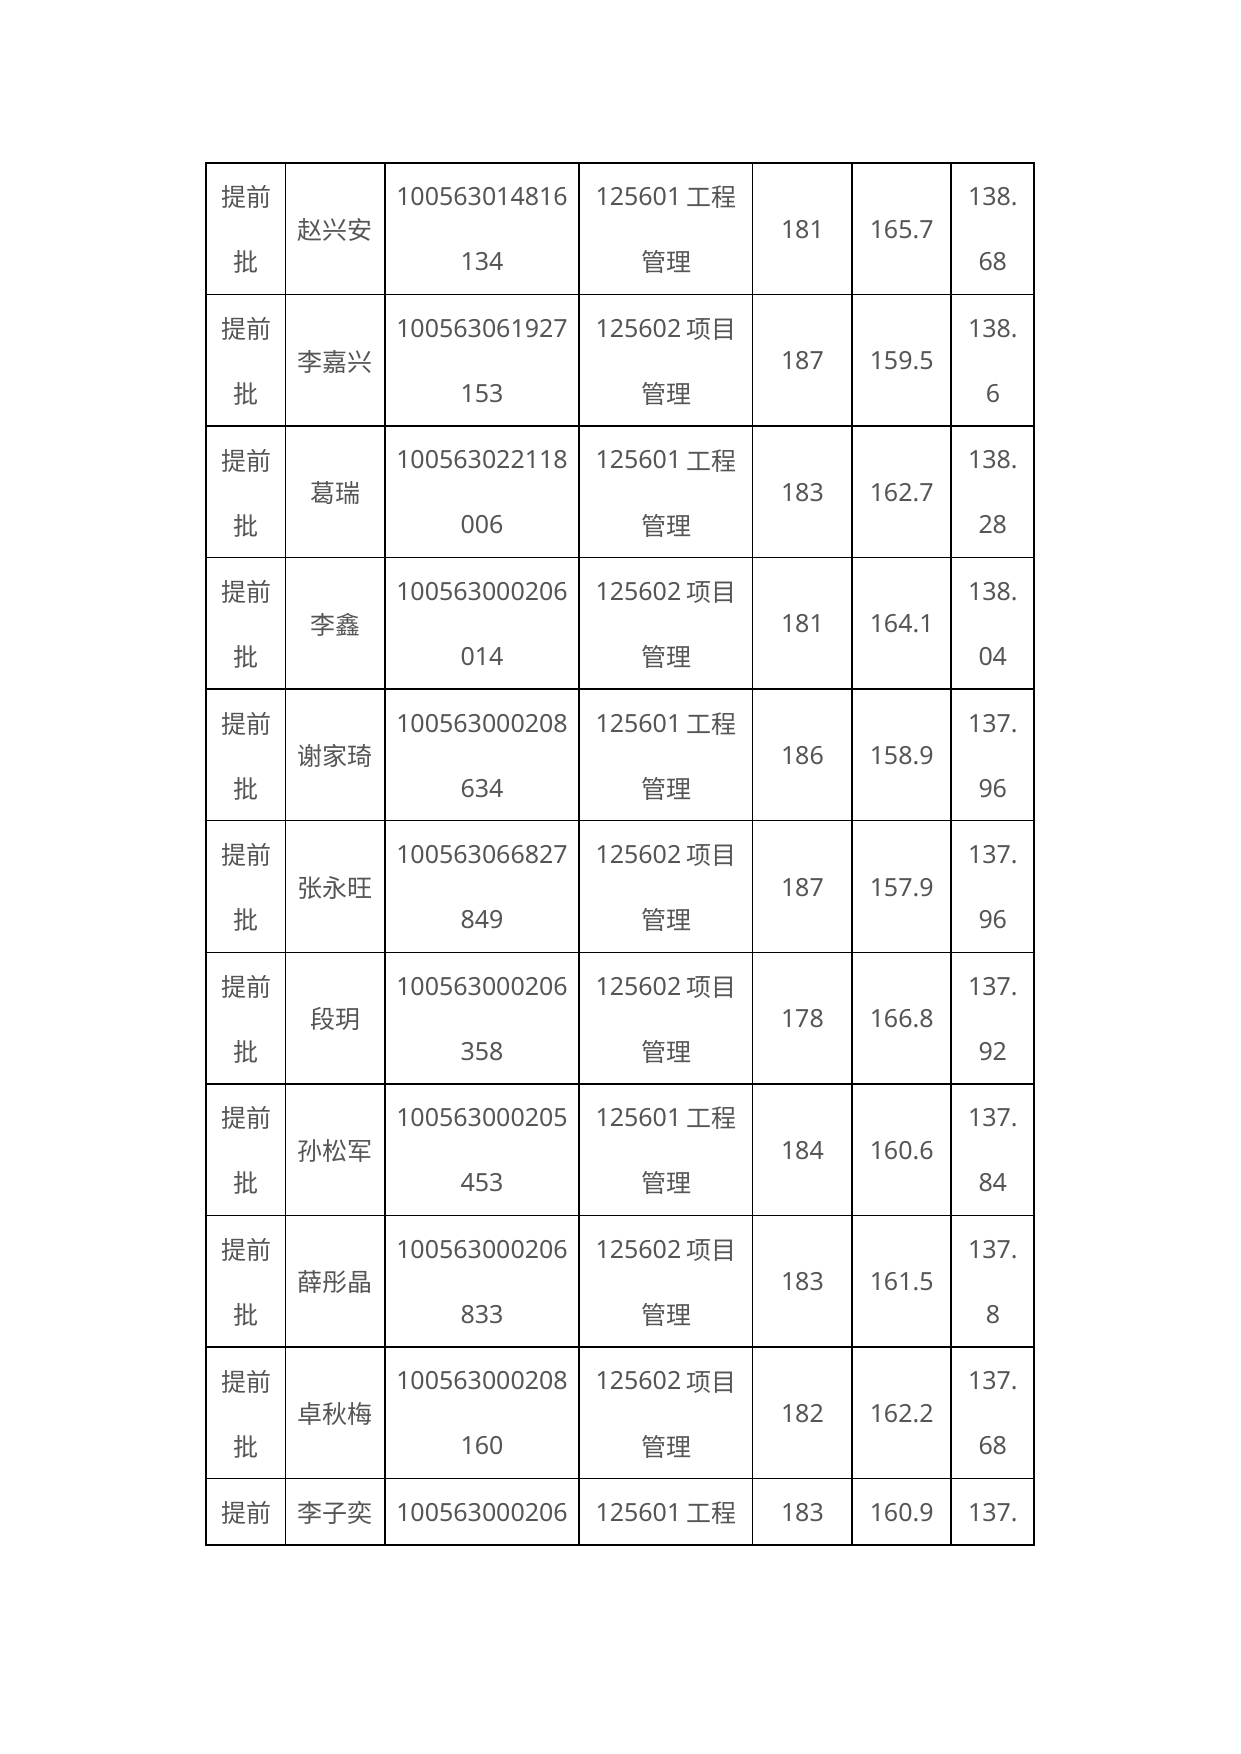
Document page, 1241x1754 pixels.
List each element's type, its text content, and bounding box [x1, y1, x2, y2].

table_cell 125602项目管理 [580, 953, 752, 1083]
table_cell 谢家琦 [286, 690, 384, 820]
table_cell 100563000208634 [386, 690, 578, 820]
table_cell 125602项目管理 [580, 821, 752, 951]
table_cell 孙松军 [286, 1085, 384, 1214]
table_cell 137.68 [952, 1348, 1033, 1478]
table_cell 137.96 [952, 821, 1033, 951]
table_cell 提前批 [207, 1216, 285, 1346]
table_cell 137.84 [952, 1085, 1033, 1214]
table_cell 100563000205453 [386, 1085, 578, 1214]
table_cell 159.5 [853, 295, 950, 425]
table_cell 100563000206703 [386, 1479, 578, 1544]
table_cell 100563061927153 [386, 295, 578, 425]
table_cell 葛瑞 [286, 427, 384, 557]
table_cell 165.7 [853, 164, 950, 293]
table_cell 张永旺 [286, 821, 384, 951]
table_cell 100563000206014 [386, 558, 578, 688]
table_cell 提前批 [207, 1085, 285, 1214]
table_cell 100563022118006 [386, 427, 578, 557]
table_cell 138.04 [952, 558, 1033, 688]
table_cell 李子奕 [286, 1479, 384, 1544]
table_cell 125601工程管理 [580, 164, 752, 293]
table_cell 李嘉兴 [286, 295, 384, 425]
table_cell 164.1 [853, 558, 950, 688]
table_cell 提前批 [207, 427, 285, 557]
table_cell 125601工程管理 [580, 427, 752, 557]
table_cell 薛彤晶 [286, 1216, 384, 1346]
table_cell 李鑫 [286, 558, 384, 688]
table_cell 提前批 [207, 1348, 285, 1478]
table_cell 137.56 [952, 1479, 1033, 1544]
table_cell 166.8 [853, 953, 950, 1083]
table_cell 157.9 [853, 821, 950, 951]
table_cell 182 [753, 1348, 851, 1478]
table_cell 提前批 [207, 164, 285, 293]
table_cell 提前批 [207, 558, 285, 688]
table_cell 125602项目管理 [580, 1216, 752, 1346]
table_cell 137.8 [952, 1216, 1033, 1346]
table_cell 137.92 [952, 953, 1033, 1083]
table_cell 183 [753, 1479, 851, 1544]
table_cell 100563000206358 [386, 953, 578, 1083]
table_cell 100563000208160 [386, 1348, 578, 1478]
table_cell 162.2 [853, 1348, 950, 1478]
table_cell 160.6 [853, 1085, 950, 1214]
table_cell 187 [753, 295, 851, 425]
table_cell 181 [753, 164, 851, 293]
table_cell 提前批 [207, 1479, 285, 1544]
table_cell 138.28 [952, 427, 1033, 557]
table_cell 186 [753, 690, 851, 820]
table_cell 183 [753, 1216, 851, 1346]
table_cell 137.96 [952, 690, 1033, 820]
table_cell 161.5 [853, 1216, 950, 1346]
table_cell 100563066827849 [386, 821, 578, 951]
table_cell 183 [753, 427, 851, 557]
table_cell 125602项目管理 [580, 558, 752, 688]
table_cell 100563014816134 [386, 164, 578, 293]
table_cell 100563000206833 [386, 1216, 578, 1346]
table_cell 段玥 [286, 953, 384, 1083]
table_cell 赵兴安 [286, 164, 384, 293]
table_cell 125602项目管理 [580, 295, 752, 425]
table_cell 178 [753, 953, 851, 1083]
table_cell 125601工程管理 [580, 1479, 752, 1544]
table_cell 125601工程管理 [580, 1085, 752, 1214]
table_cell 提前批 [207, 821, 285, 951]
table_cell 提前批 [207, 690, 285, 820]
table_cell 提前批 [207, 953, 285, 1083]
table_cell 187 [753, 821, 851, 951]
table_cell 138.68 [952, 164, 1033, 293]
table_cell 125602项目管理 [580, 1348, 752, 1478]
table_cell 125601工程管理 [580, 690, 752, 820]
table_cell 184 [753, 1085, 851, 1214]
table_cell 158.9 [853, 690, 950, 820]
table_cell 卓秋梅 [286, 1348, 384, 1478]
table_cell 162.7 [853, 427, 950, 557]
table_cell 160.9 [853, 1479, 950, 1544]
table_cell 提前批 [207, 295, 285, 425]
table_cell 181 [753, 558, 851, 688]
table_cell 138.6 [952, 295, 1033, 425]
